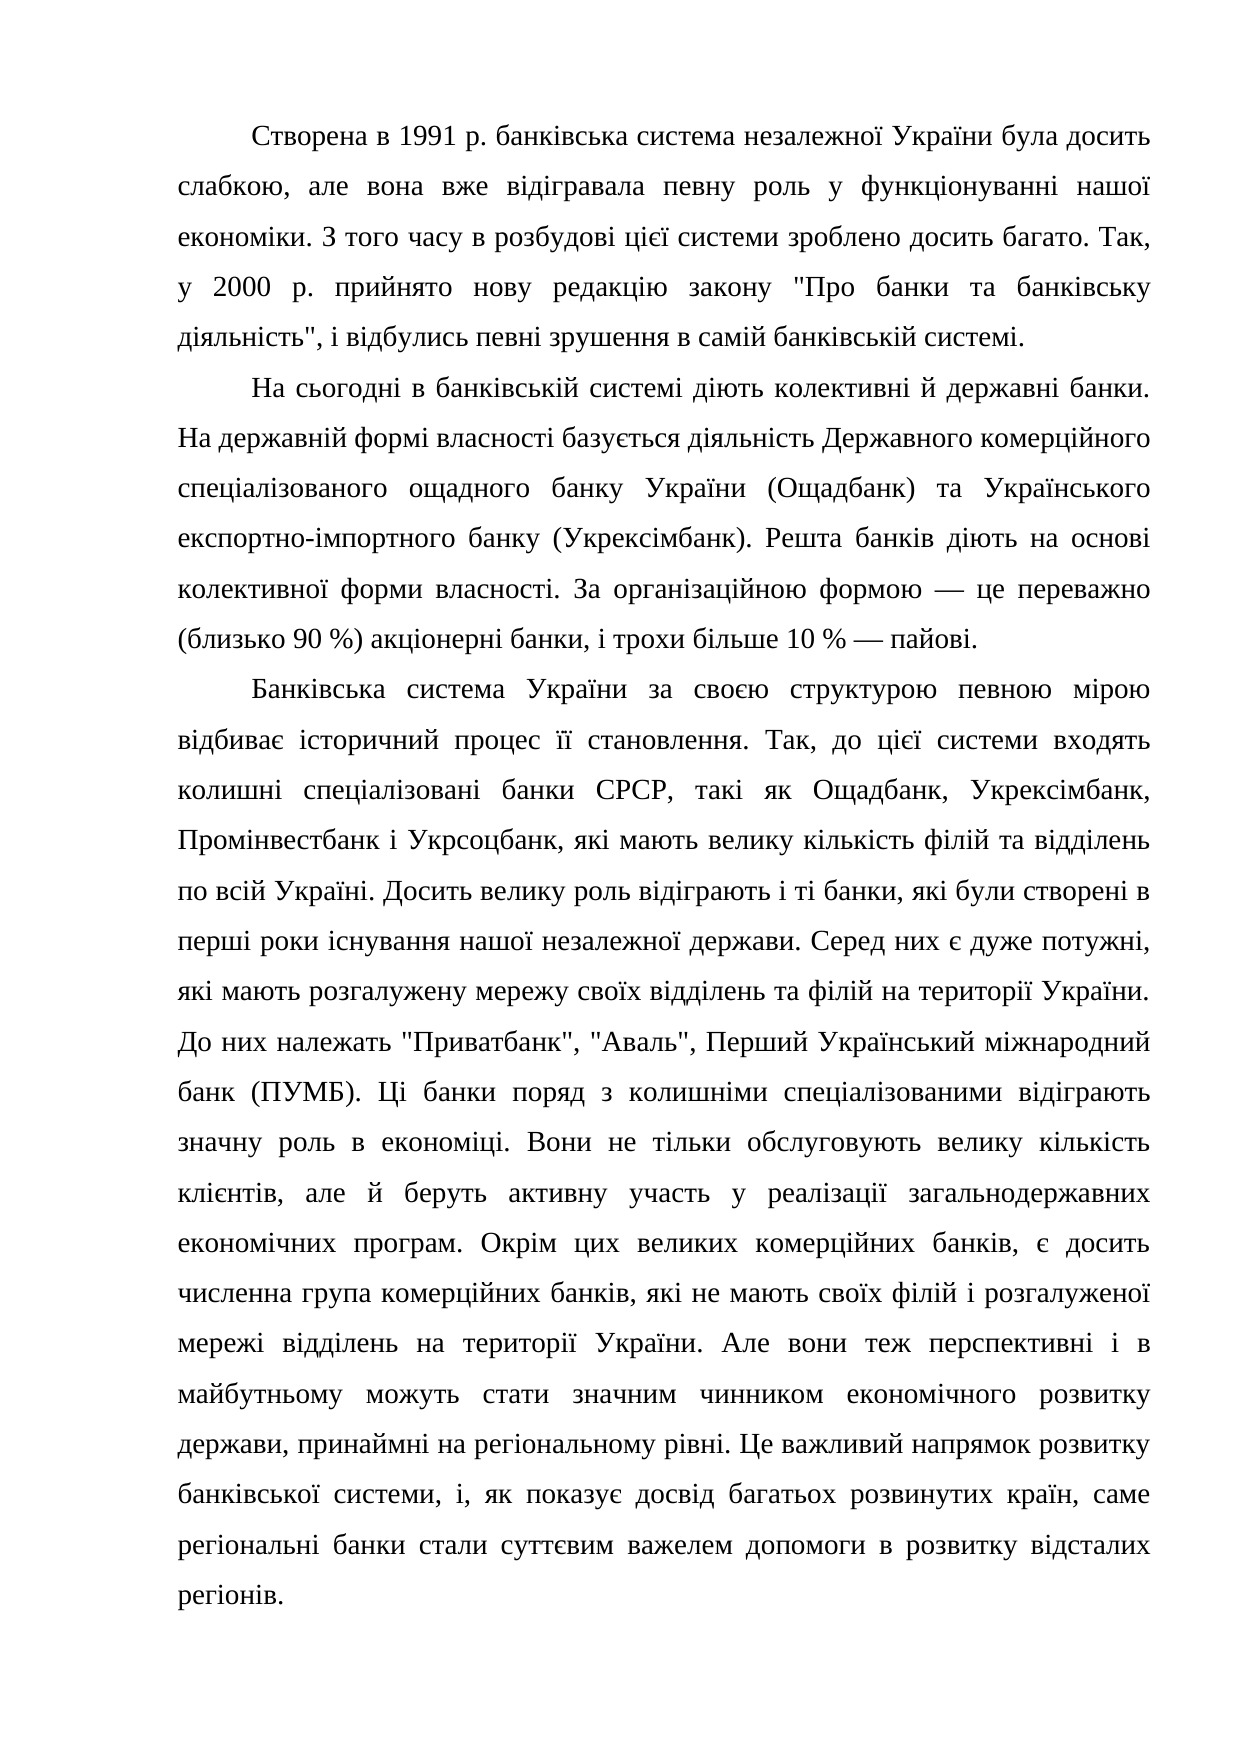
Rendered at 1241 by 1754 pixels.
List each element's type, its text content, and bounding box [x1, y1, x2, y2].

text Банківська система України за своєю структурою певною мірою відбиває історичний процес її становлення. Так, до цієї системи входять колишні спеціалізовані банки СРСР, такі як Ощадбанк, Укрексімбанк, Промінвестбанк і Укрсоцбанк, які мають велику кількість філій та відділень по всій Україні. Досить велику роль відіграють і ті банки, які були створені в перші роки існування нашої незалежної держави. Серед них є дуже потужні, які мають розгалужену мережу своїх відділень та філій на території України. До них належать "Приватбанк", "Аваль", Перший Український міжнародний банк (ПУМБ). Ці банки поряд з колишніми спеціалізованими відіграють значну роль в економіці. Вони не тільки обслуговують велику кількість клієнтів, але й беруть активну участь у реалізації загальнодержавних економічних програм. Окрім цих великих комерційних банків, є досить численна група комерційних банків, які не мають своїх філій і розгалуженої мережі відділень на території України. Але вони теж перспективні і в майбутньому можуть стати значним чинником економічного розвитку держави, принаймні на регіональному рівні. Це важливий напрямок розвитку банківської системи, і, як показує досвід багатьох розвинутих країн, саме регіональні банки стали суттєвим важелем допомоги в розвитку відсталих регіонів. [177, 672, 1152, 1611]
text Створена в 1991 р. банківська система незалежної України була досить слабкою, але вона вже відігравала певну роль у функціонуванні нашої економіки. З того часу в розбудові цієї системи зроблено досить багато. Так, у 2000 р. прийнято нову редакцію закону "Про банки та банківську діяльність", і відбулись певні зрушення в самій банківській системі. [177, 118, 1152, 353]
text На сьогодні в банківській системі діють колективні й державні банки. На державній формі власності базується діяльність Державного комерційного спеціалізованого ощадного банку України (Ощадбанк) та Українського експортно-імпортного банку (Укрексімбанк). Решта банків діють на основі колективної форми власності. За організаційною формою — це переважно (близько 90 %) акціонерні банки, і трохи більше 10 % — пайові. [177, 370, 1152, 655]
